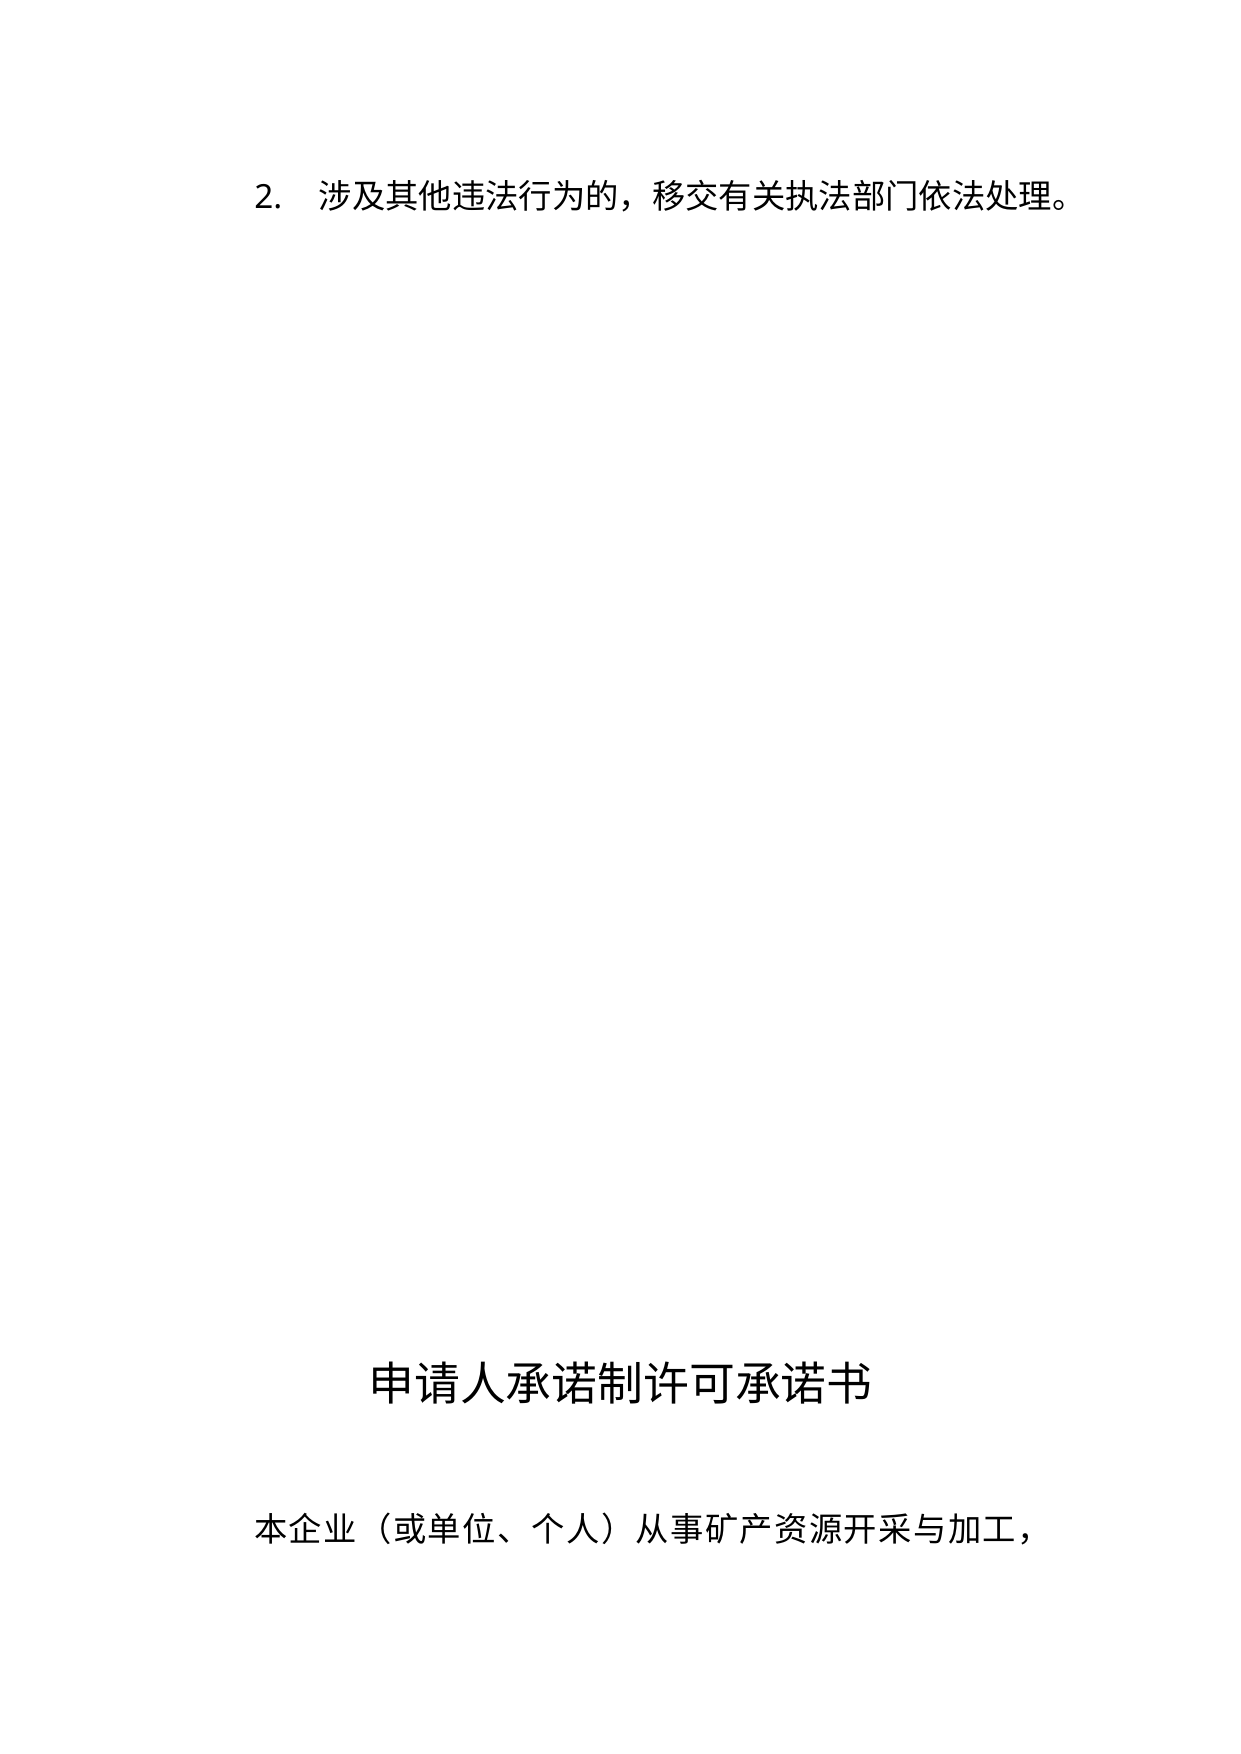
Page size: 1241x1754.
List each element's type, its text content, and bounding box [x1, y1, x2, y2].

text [187, 1494, 1053, 1559]
list 涉及其他违法行为的，移交有关执法部门依法处理。 [187, 162, 1053, 227]
text 申请人承诺制许可承诺书 [187, 1332, 1053, 1429]
